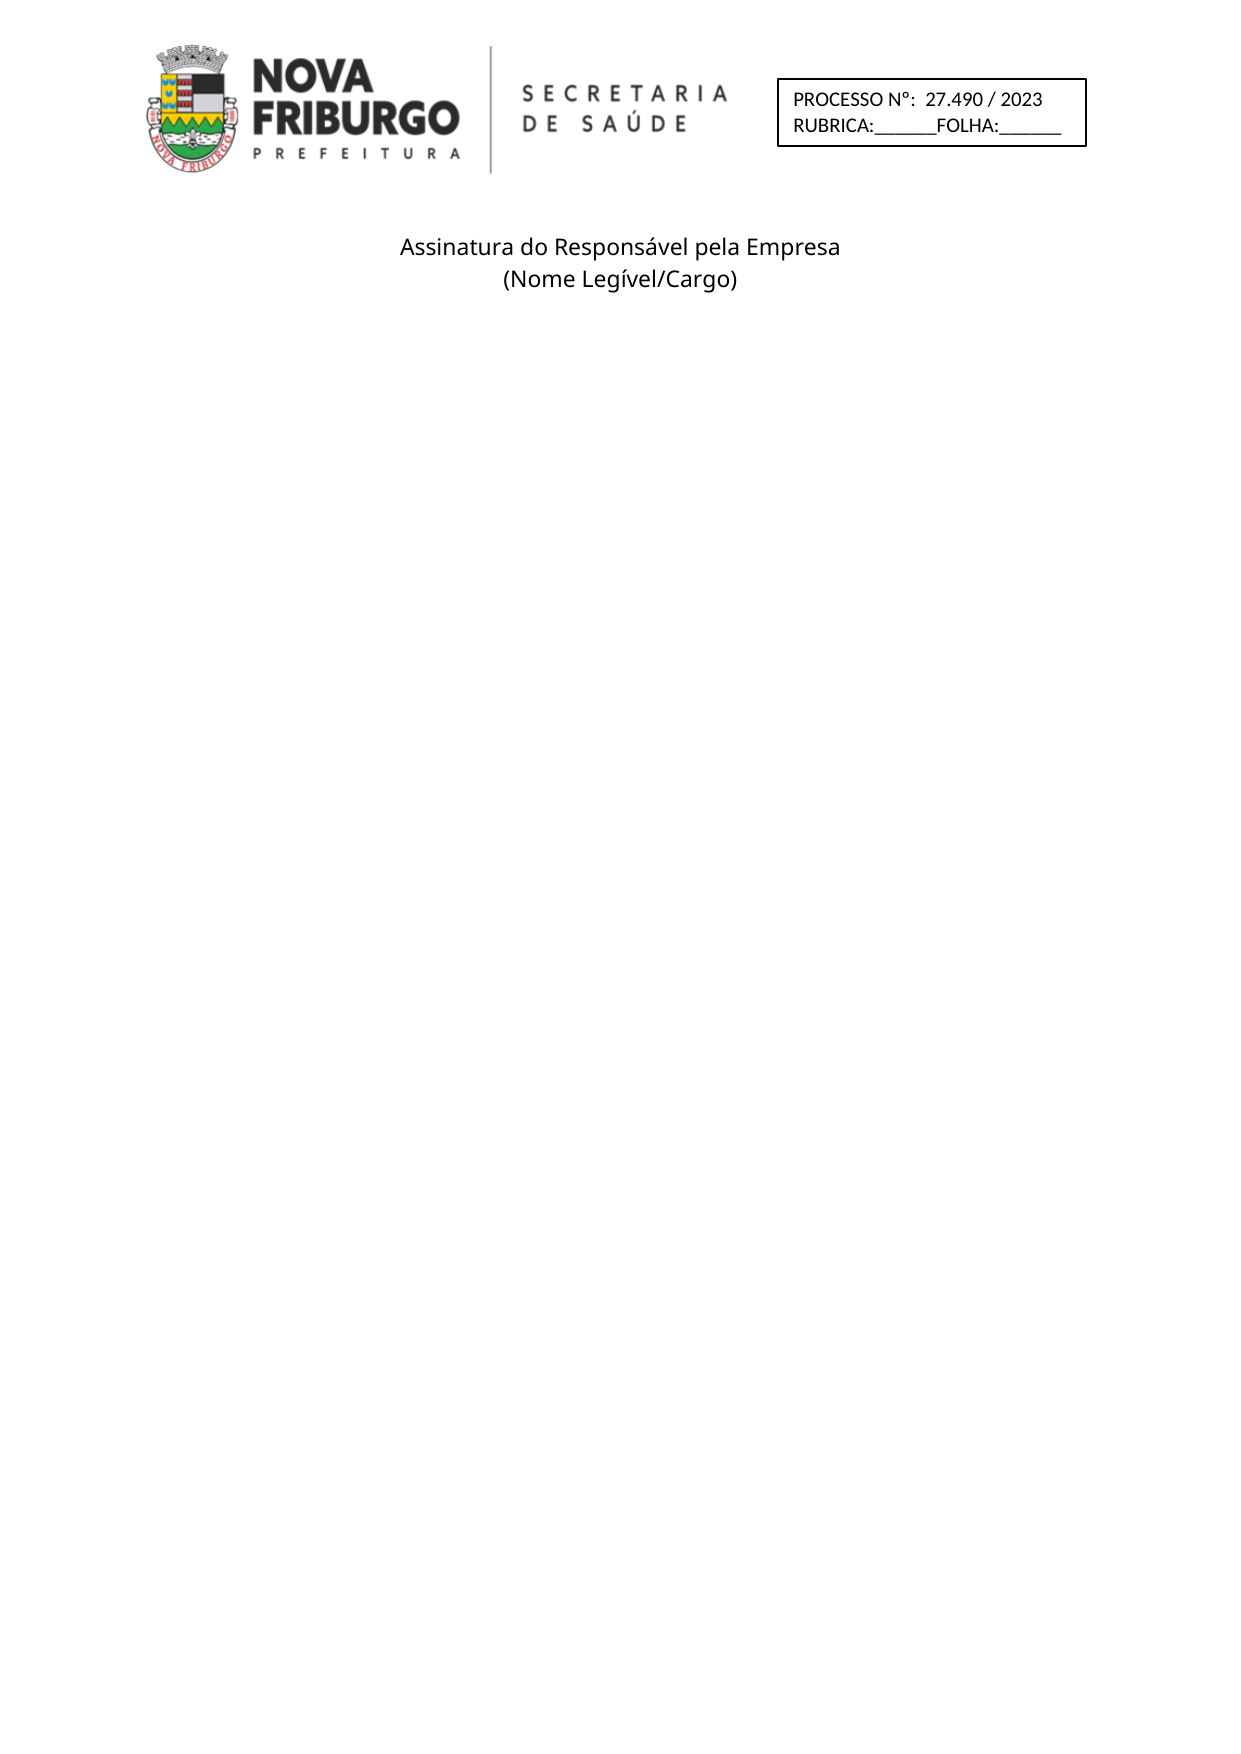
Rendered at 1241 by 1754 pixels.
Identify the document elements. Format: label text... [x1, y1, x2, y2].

picture [134, 33, 744, 188]
text Assinatura do Responsável pela Empresa [148, 231, 1092, 262]
text (Nome Legível/Cargo) [148, 262, 1092, 294]
